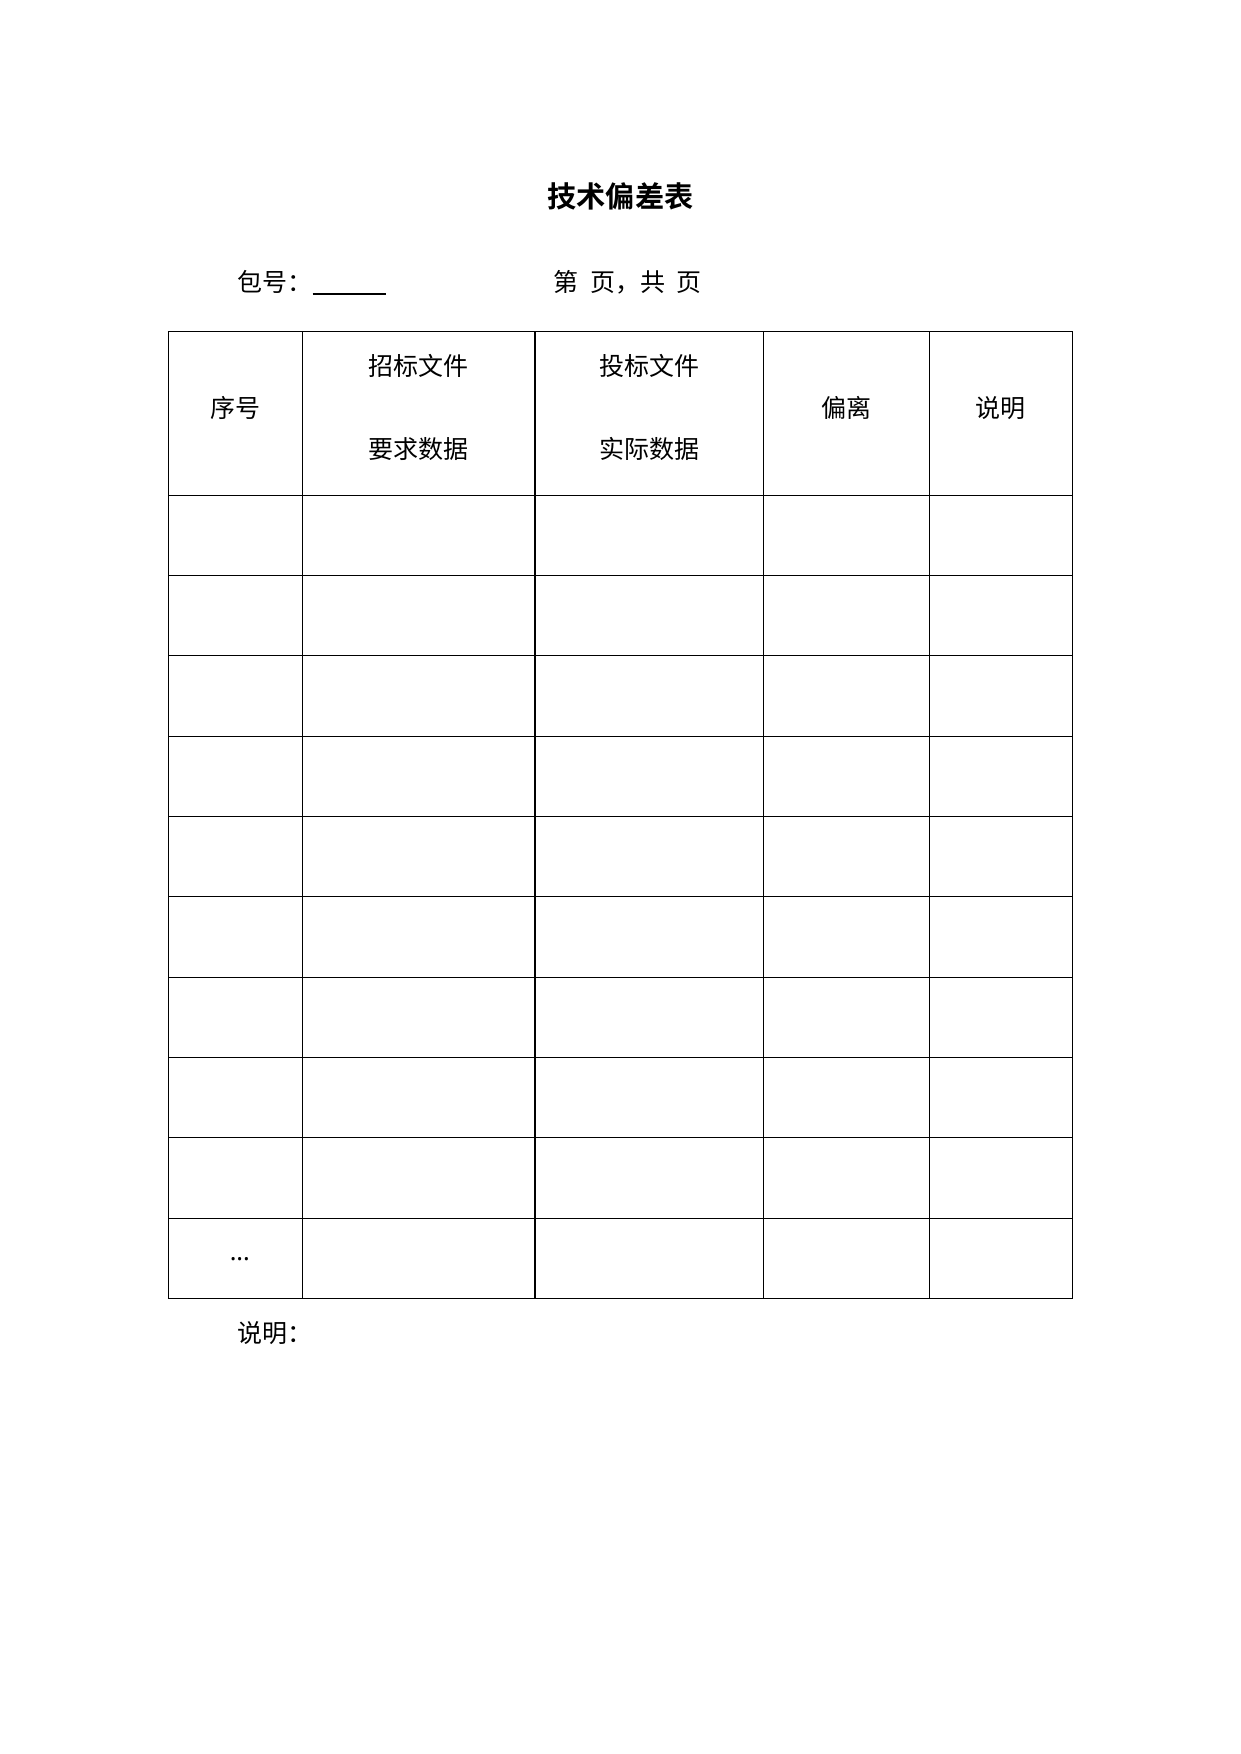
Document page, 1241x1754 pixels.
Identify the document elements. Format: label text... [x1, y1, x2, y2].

table_cell [169, 737, 302, 816]
table_cell [930, 978, 1072, 1057]
table_cell [536, 897, 763, 977]
table_cell [764, 576, 929, 655]
table_cell [930, 656, 1072, 736]
table_cell [169, 1058, 302, 1137]
table_cell [169, 897, 302, 977]
table_cell [764, 1138, 929, 1217]
table_cell [930, 576, 1072, 655]
table_cell [764, 496, 929, 575]
table_cell [764, 737, 929, 816]
table_cell [536, 1219, 763, 1298]
table_cell [930, 1058, 1072, 1137]
table_cell [536, 656, 763, 736]
table_cell [764, 1058, 929, 1137]
table_cell [303, 1138, 534, 1217]
table_cell [536, 737, 763, 816]
table_cell [303, 978, 534, 1057]
table_cell [169, 1138, 302, 1217]
table_header 偏离 [764, 332, 929, 495]
table_cell [303, 1058, 534, 1137]
table_cell [169, 576, 302, 655]
table_cell [930, 737, 1072, 816]
table_cell [303, 496, 534, 575]
table_cell [303, 897, 534, 977]
table_cell [303, 576, 534, 655]
table_cell [536, 576, 763, 655]
table_cell [930, 817, 1072, 896]
table_header 投标文件 实际数据 [536, 332, 763, 495]
table_cell ... [169, 1219, 302, 1298]
table_header 序号 [169, 332, 302, 495]
table_header 招标文件 要求数据 [303, 332, 534, 495]
table_cell [764, 1219, 929, 1298]
table_cell [930, 1138, 1072, 1217]
table_cell [764, 656, 929, 736]
table_cell [303, 1219, 534, 1298]
table_cell [764, 897, 929, 977]
table_cell [536, 817, 763, 896]
table_cell [169, 817, 302, 896]
table_cell [930, 1219, 1072, 1298]
text 技术偏差表 [187, 162, 1053, 227]
text 包号： 第 页，共 页 [187, 248, 1053, 313]
table_cell [169, 656, 302, 736]
table_cell [169, 496, 302, 575]
table_cell [303, 737, 534, 816]
table_cell [169, 978, 302, 1057]
table_header 说明 [930, 332, 1072, 495]
table_cell [536, 1138, 763, 1217]
table_cell [536, 496, 763, 575]
table_cell [764, 978, 929, 1057]
table_cell [764, 817, 929, 896]
text 说明： [187, 1299, 1053, 1364]
table_cell [303, 817, 534, 896]
table_cell [930, 496, 1072, 575]
table_cell [536, 1058, 763, 1137]
table_cell [303, 656, 534, 736]
table_cell [930, 897, 1072, 977]
table_cell [536, 978, 763, 1057]
